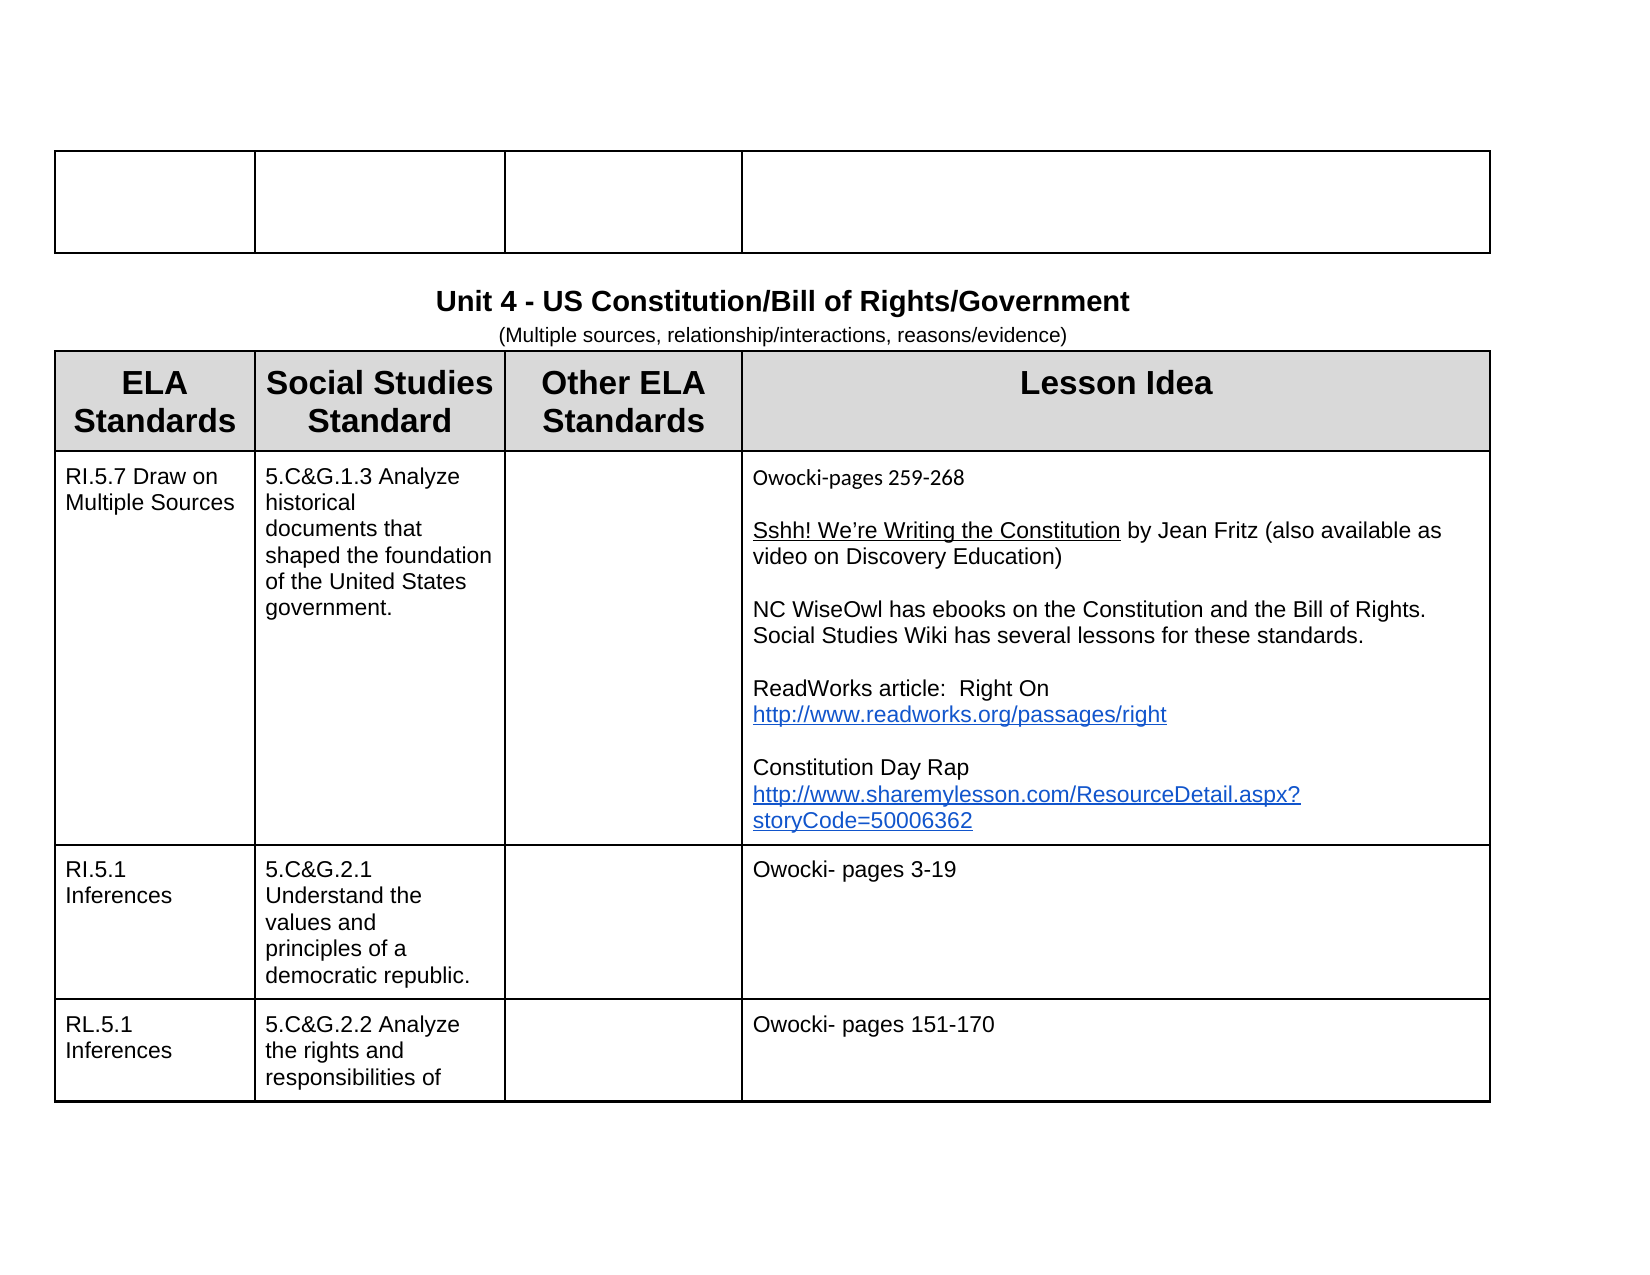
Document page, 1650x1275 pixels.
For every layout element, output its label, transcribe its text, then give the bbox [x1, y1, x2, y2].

table_cell RL.5.1 Inferences [56, 1000, 254, 1100]
text (Multiple sources, relationship/interactions, reasons/evidence) [66, 323, 1500, 347]
table_cell 5.C&G.1.3 Analyze historical documents that shaped the foundation of the United States government. [256, 452, 504, 844]
table_cell [506, 152, 741, 252]
table_header Other ELA Standards [506, 352, 741, 450]
table_cell [506, 452, 741, 844]
table_cell Owocki-pages 259-268 Sshh! We’re Writing the Constitution by Jean Fritz (also available as video on Discovery Education) NC WiseOwl has ebooks on the Constitution and the Bill of Rights. Social Studies Wiki has several lessons for these standards. ReadWorks article: Right On http://www.readworks.org/passages/right Constitution Day Rap http://www.sharemylesson.com/ResourceDetail.aspx?storyCode=50006362 [743, 452, 1489, 844]
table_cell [56, 152, 254, 252]
table_cell RI.5.7 Draw on Multiple Sources [56, 452, 254, 844]
table_cell 5.C&G.2.1 Understand the values and principles of a democratic republic. [256, 846, 504, 998]
table_cell RI.5.1 Inferences [56, 846, 254, 998]
table_cell Owocki- pages 3-19 [743, 846, 1489, 998]
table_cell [256, 1000, 504, 1100]
table_cell [506, 1000, 741, 1100]
table_header ELA Standards [56, 352, 254, 450]
text Unit 4 - US Constitution/Bill of Rights/Government [66, 284, 1500, 318]
table_header Social Studies Standard [256, 352, 504, 450]
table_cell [256, 152, 504, 252]
table_cell [506, 846, 741, 998]
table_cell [743, 152, 1489, 252]
table_header Lesson Idea [743, 352, 1489, 450]
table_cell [743, 1000, 1489, 1100]
